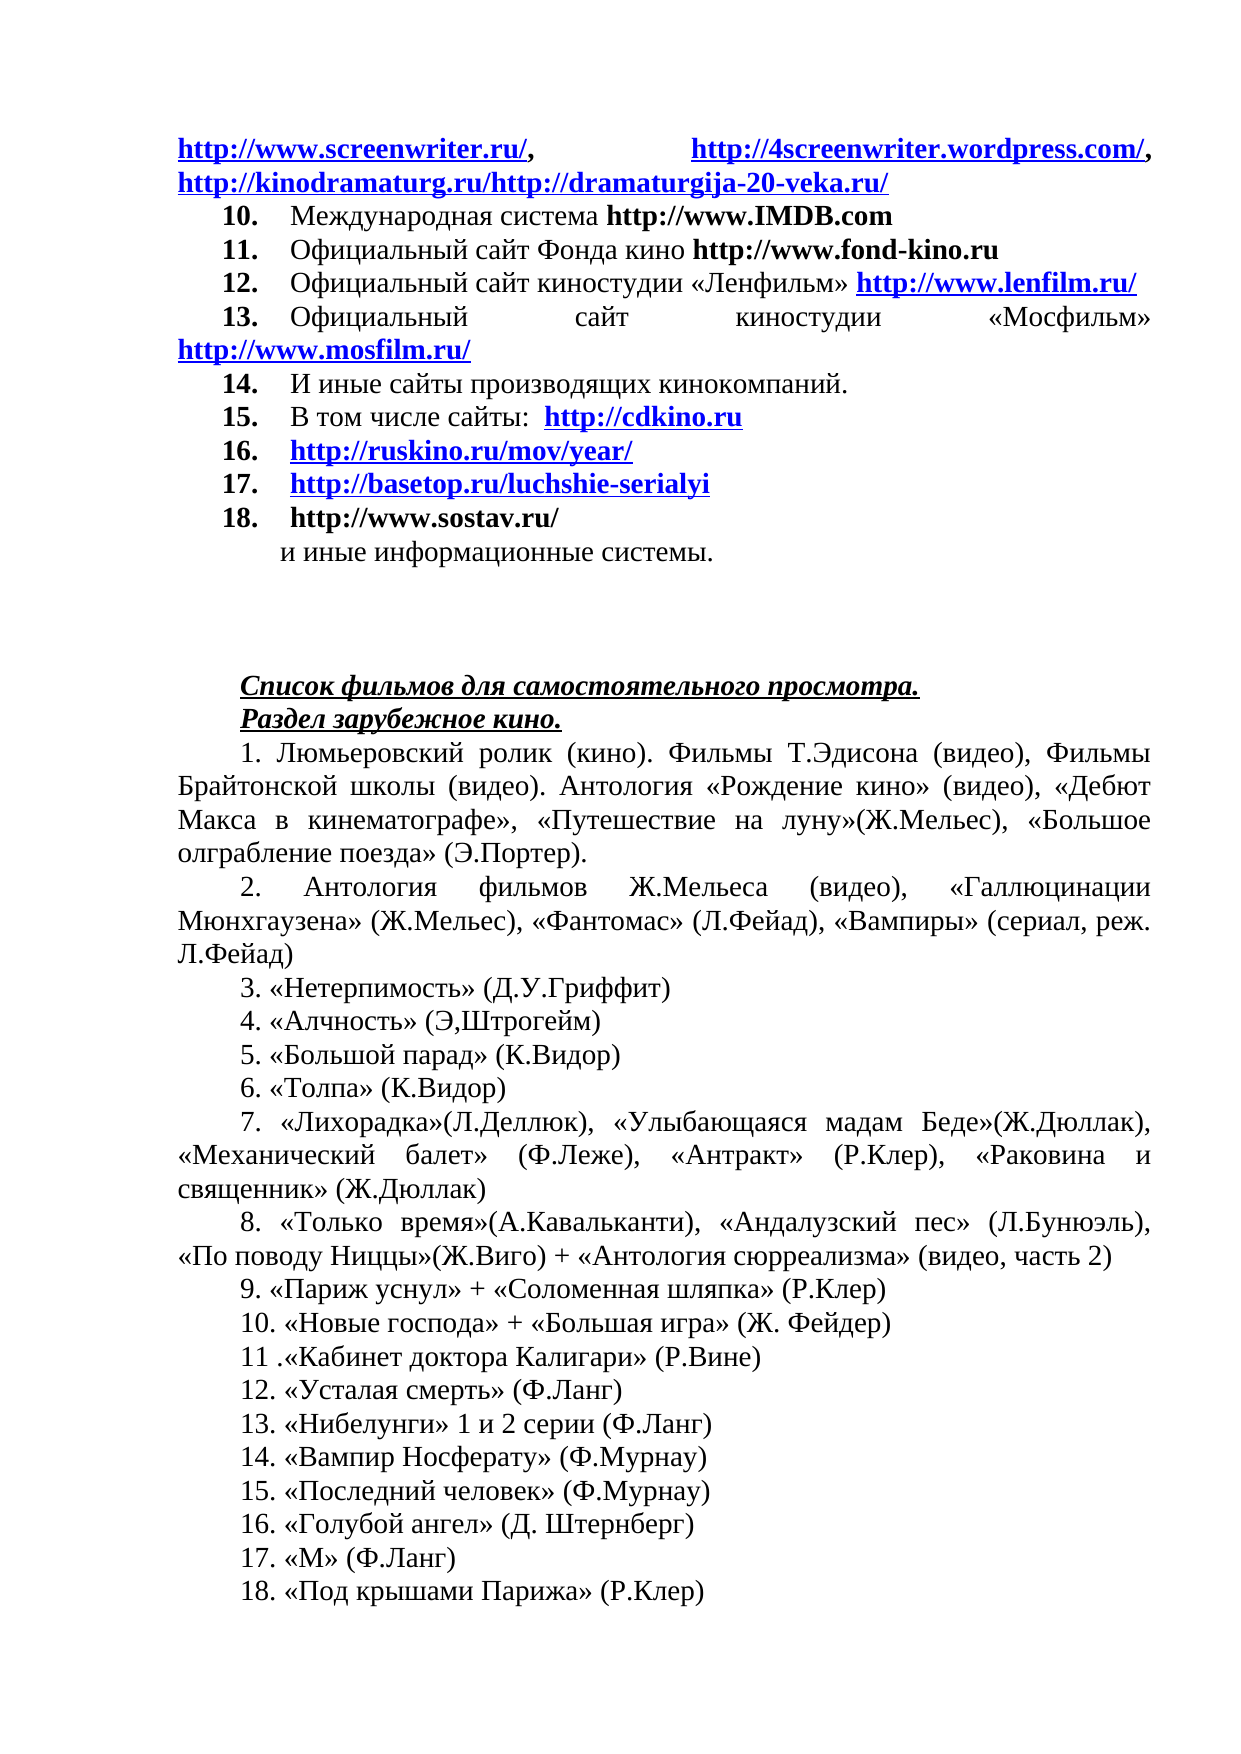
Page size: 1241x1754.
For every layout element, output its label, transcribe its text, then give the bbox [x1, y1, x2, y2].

text 6. «Толпа» (К.Видор) [177, 1070, 1152, 1104]
text 12. «Усталая смерть» (Ф.Ланг) [177, 1372, 1152, 1406]
text 1. Люмьеровский ролик (кино). Фильмы Т.Эдисона (видео), Фильмы Брайтонской школы (видео). Антология «Рождение кино» (видео), «Дебют Макса в кинематографе», «Путешествие на луну»(Ж.Мельес), «Большое олграбление поезда» (Э.Портер). [177, 735, 1152, 869]
text 16. «Голубой ангел» (Д. Штернберг) [177, 1506, 1152, 1540]
text и иные информационные системы. [177, 534, 1152, 567]
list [177, 131, 1152, 198]
text 2. Антология фильмов Ж.Мельеса (видео), «Галлюцинации Мюнхгаузена» (Ж.Мельес), «Фантомас» (Л.Фейад), «Вампиры» (сериал, реж. Л.Фейад) [177, 869, 1152, 970]
text 13. «Нибелунги» 1 и 2 серии (Ф.Ланг) [177, 1406, 1152, 1439]
list И иные сайты производящих кинокомпаний. [177, 366, 1152, 399]
text 18. «Под крышами Парижа» (Р.Клер) [177, 1573, 1152, 1607]
text 9. «Париж уснул» + «Соломенная шляпка» (Р.Клер) [177, 1272, 1152, 1305]
text 5. «Большой парад» (К.Видор) [177, 1037, 1152, 1070]
list Официальный сайт Фонда кино http://www.fond-kino.ru [177, 232, 1152, 265]
list http://www.sostav.ru/ [177, 500, 1152, 534]
list http://basetop.ru/luchshie-serialyi [177, 467, 1152, 500]
list Международная система http://www.IMDB.com [177, 198, 1152, 232]
text 7. «Лихорадка»(Л.Деллюк), «Улыбающаяся мадам Беде»(Ж.Дюллак), «Механический балет» (Ф.Леже), «Антракт» (Р.Клер), «Раковина и священник» (Ж.Дюллак) [177, 1104, 1152, 1204]
text 17. «М» (Ф.Ланг) [177, 1540, 1152, 1573]
list Официальный сайт киностудии «Мосфильм» http://www.mosfilm.ru/ [177, 299, 1152, 366]
text 4. «Алчность» (Э,Штрогейм) [177, 1003, 1152, 1037]
text 14. «Вампир Носферату» (Ф.Мурнау) [177, 1439, 1152, 1473]
text Раздел зарубежное кино. [177, 701, 1152, 735]
text 11 .«Кабинет доктора Калигари» (Р.Вине) [177, 1339, 1152, 1372]
text 8. «Только время»(А.Кавальканти), «Андалузский пес» (Л.Бунюэль), «По поводу Ниццы»(Ж.Виго) + «Антология сюрреализма» (видео, часть 2) [177, 1204, 1152, 1272]
list В том числе сайты: http://cdkino.ru [177, 399, 1152, 433]
text Список фильмов для самостоятельного просмотра. [177, 668, 1152, 701]
list http://ruskino.ru/mov/year/ [177, 433, 1152, 467]
text 15. «Последний человек» (Ф.Мурнау) [177, 1473, 1152, 1506]
text 10. «Новые господа» + «Большая игра» (Ж. Фейдер) [177, 1305, 1152, 1339]
list Официальный сайт киностудии «Ленфильм» http://www.lenfilm.ru/ [177, 265, 1152, 299]
text 3. «Нетерпимость» (Д.У.Гриффит) [177, 970, 1152, 1003]
